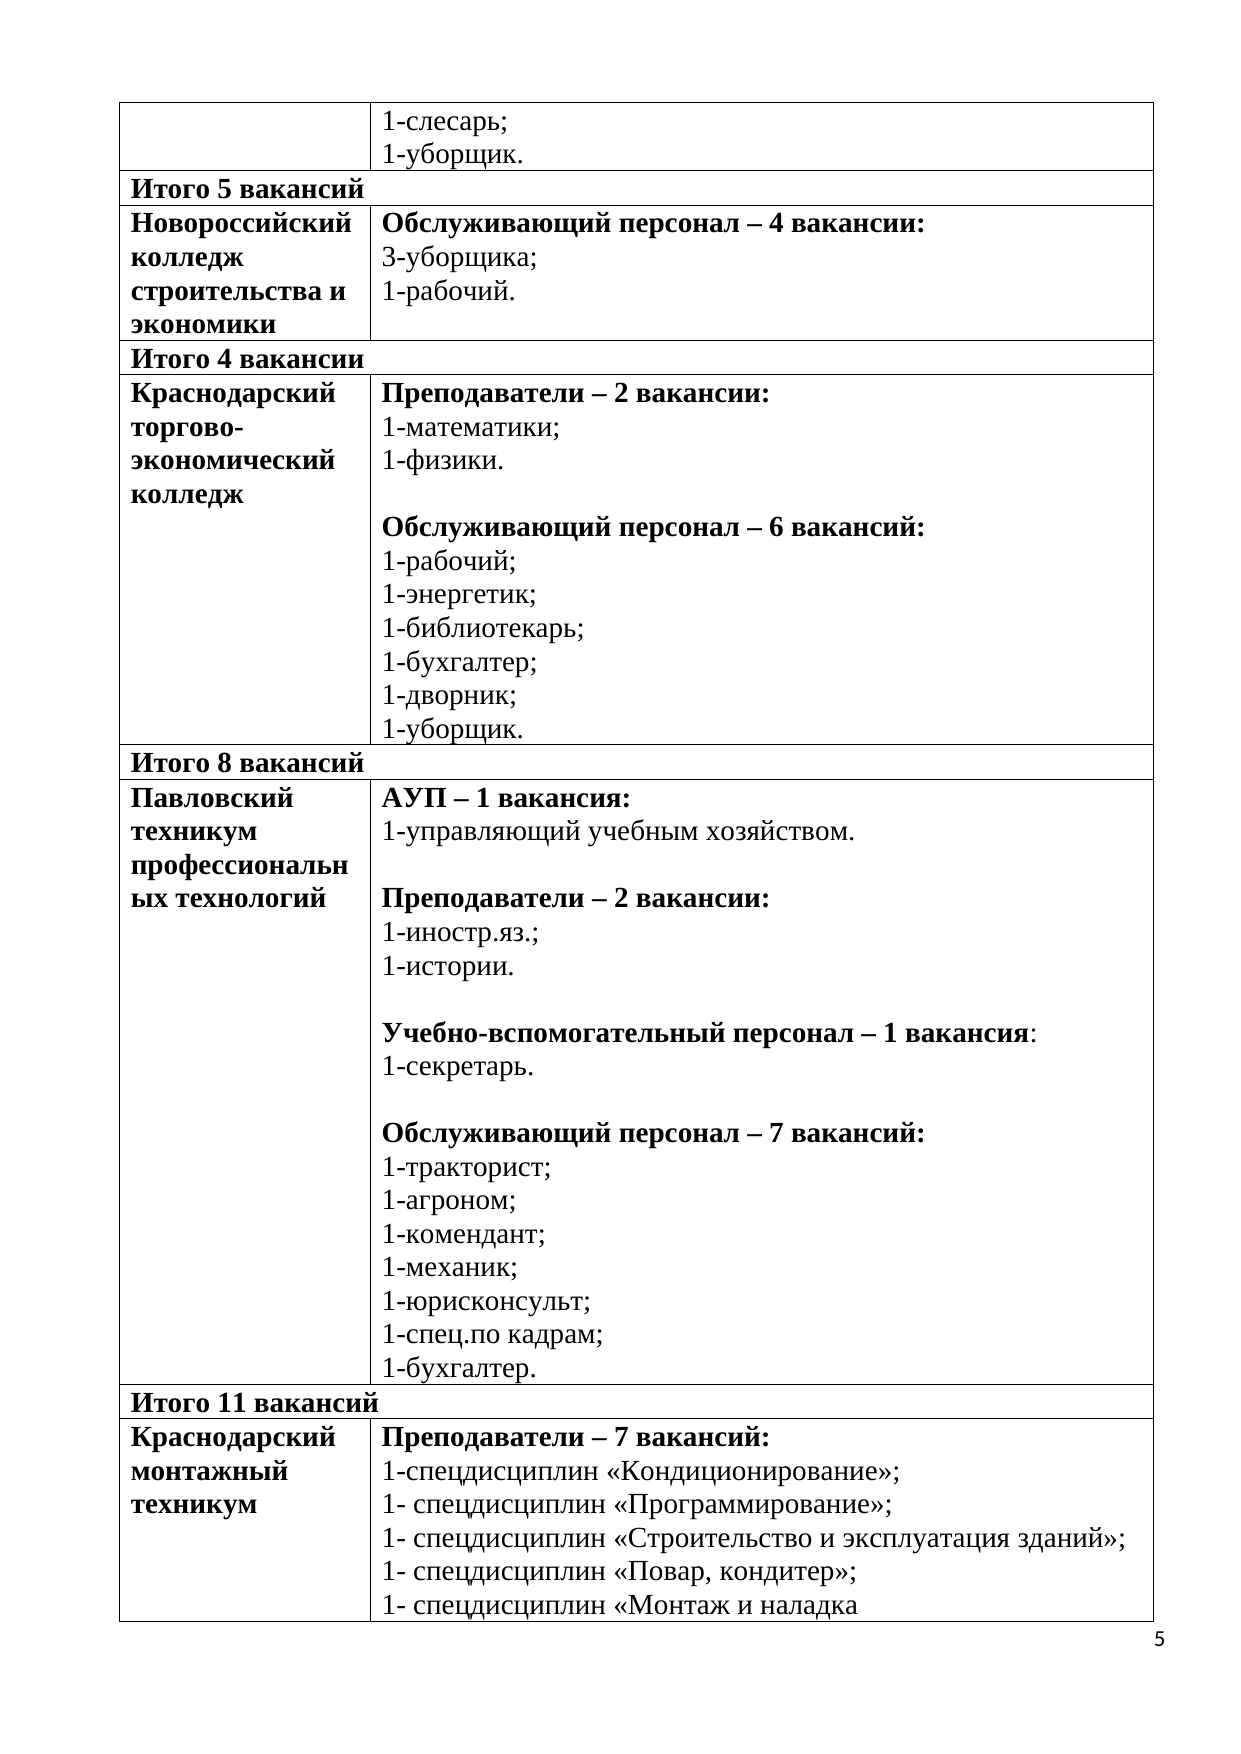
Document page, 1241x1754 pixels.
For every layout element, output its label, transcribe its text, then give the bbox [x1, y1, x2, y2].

table_cell Итого 4 вакансии [120, 341, 1153, 374]
table_cell Павловский техникум профессиональных технологий [120, 780, 370, 1384]
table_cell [120, 1419, 370, 1621]
table_cell Итого 11 вакансий [120, 1385, 1153, 1418]
table_cell Итого 8 вакансий [120, 745, 1153, 779]
table_cell Обслуживающий персонал – 4 вакансии: 3-уборщика; 1-рабочий. [371, 206, 1153, 340]
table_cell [371, 103, 1153, 170]
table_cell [371, 1419, 1153, 1621]
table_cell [120, 103, 370, 170]
table_cell Итого 5 вакансий [120, 171, 1153, 204]
table_cell Преподаватели – 2 вакансии: 1-математики; 1-физики. Обслуживающий персонал – 6 вакансий: 1-рабочий; 1-энергетик; 1-библиотекарь; 1-бухгалтер; 1-дворник; 1-уборщик. [371, 375, 1153, 744]
table_cell Краснодарский торгово-экономический колледж [120, 375, 370, 744]
table_cell Новороссийский колледж строительства и экономики [120, 206, 370, 340]
table_cell АУП – 1 вакансия: 1-управляющий учебным хозяйством. Преподаватели – 2 вакансии: 1-иностр.яз.; 1-истории. Учебно-вспомогательный персонал – 1 вакансия: 1-секретарь. Обслуживающий персонал – 7 вакансий: 1-тракторист; 1-агроном; 1-комендант; 1-механик; 1-юрисконсульт; 1-спец.по кадрам; 1-бухгалтер. [371, 780, 1153, 1384]
